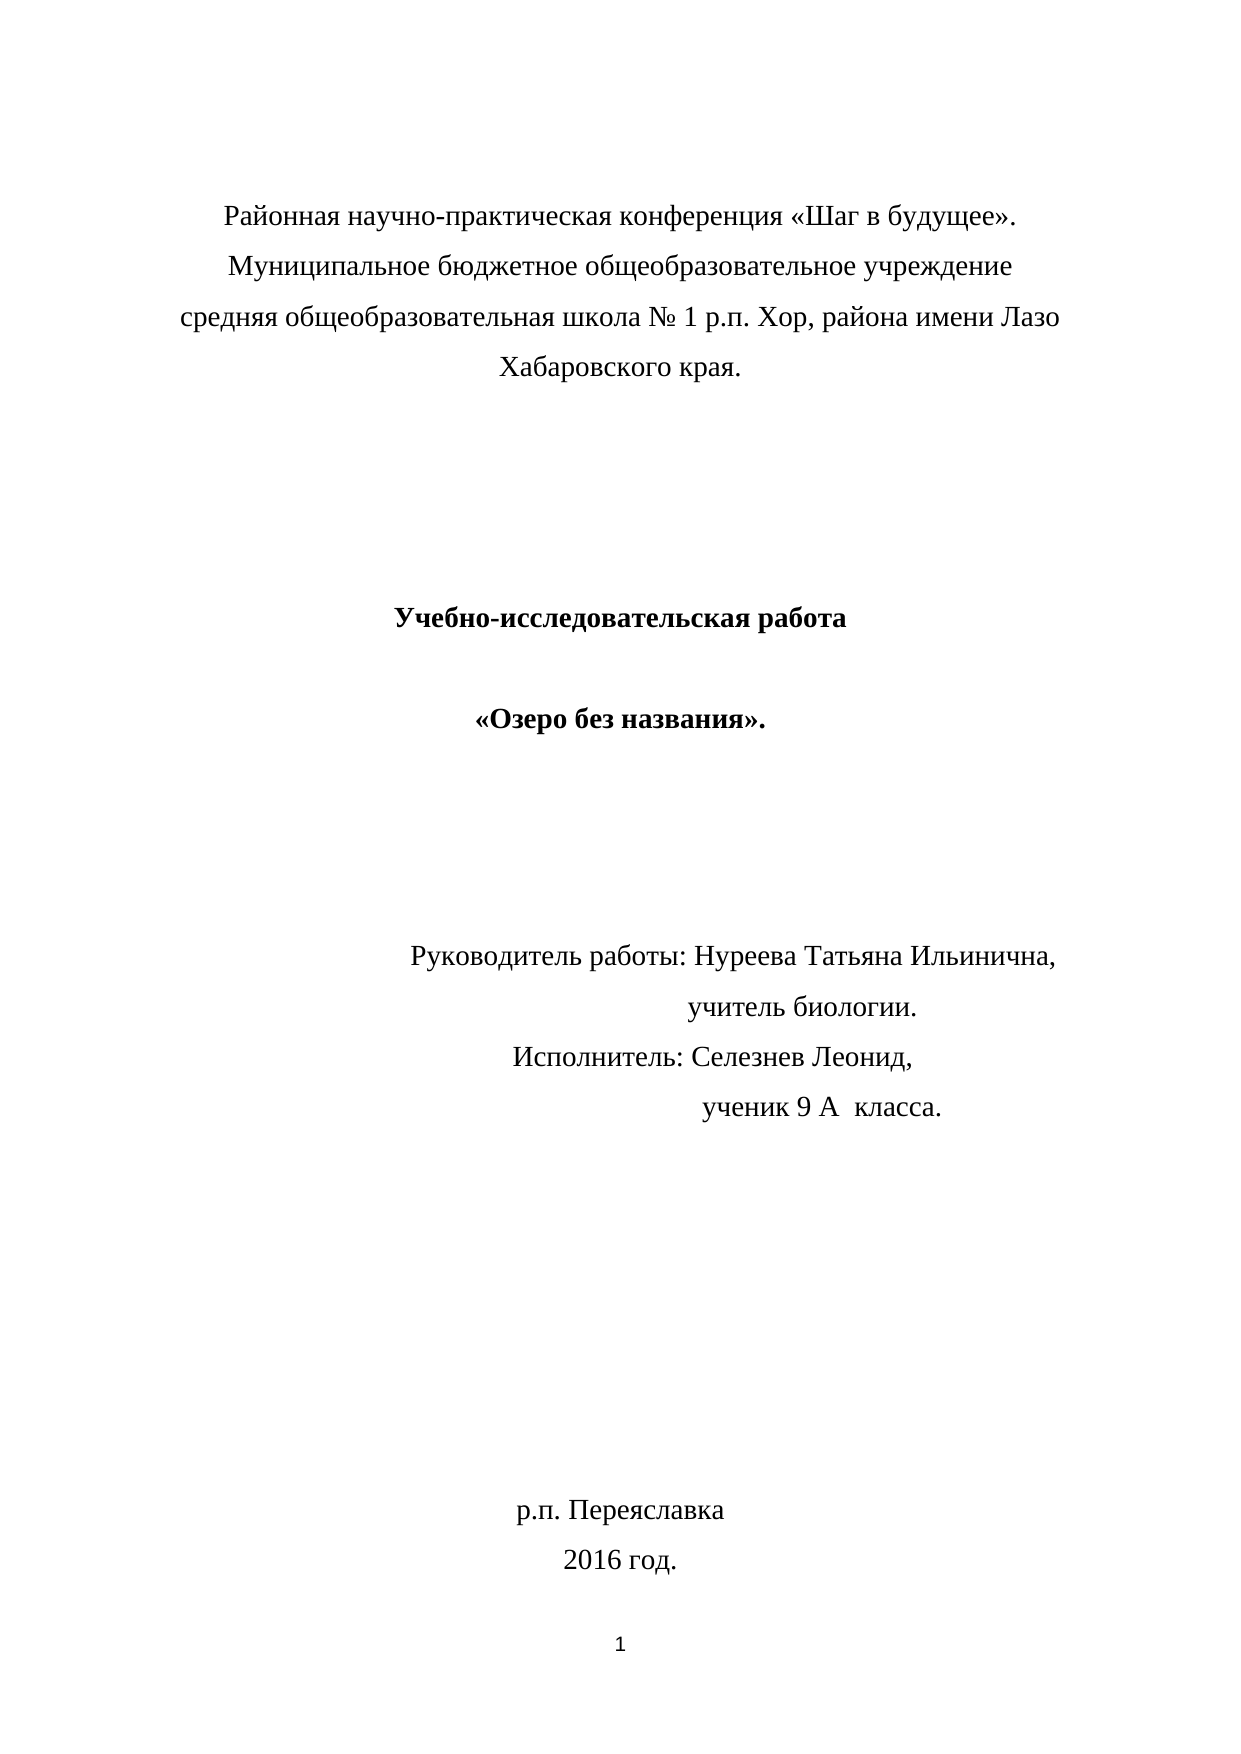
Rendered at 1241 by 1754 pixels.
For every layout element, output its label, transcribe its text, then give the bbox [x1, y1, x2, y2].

text 2016 год. [148, 1542, 1092, 1576]
text Исполнитель: Селезнев Леонид, [148, 1039, 1092, 1072]
text Районная научно-практическая конференция «Шаг в будущее». [148, 198, 1092, 232]
text ученик 9 А класса. [148, 1089, 1092, 1123]
text Руководитель работы: Нуреева Татьяна Ильинична, [148, 938, 1092, 972]
text р.п. Переяславка [148, 1492, 1092, 1525]
text Учебно-исследовательская работа [148, 601, 1092, 634]
text Хабаровского края. [148, 349, 1092, 382]
text средняя общеобразовательная школа № 1 р.п. Хор, района имени Лазо [148, 299, 1092, 332]
text Муниципальное бюджетное общеобразовательное учреждение [148, 248, 1092, 282]
text «Озеро без названия». [148, 701, 1092, 735]
text учитель биологии. [148, 989, 1092, 1022]
